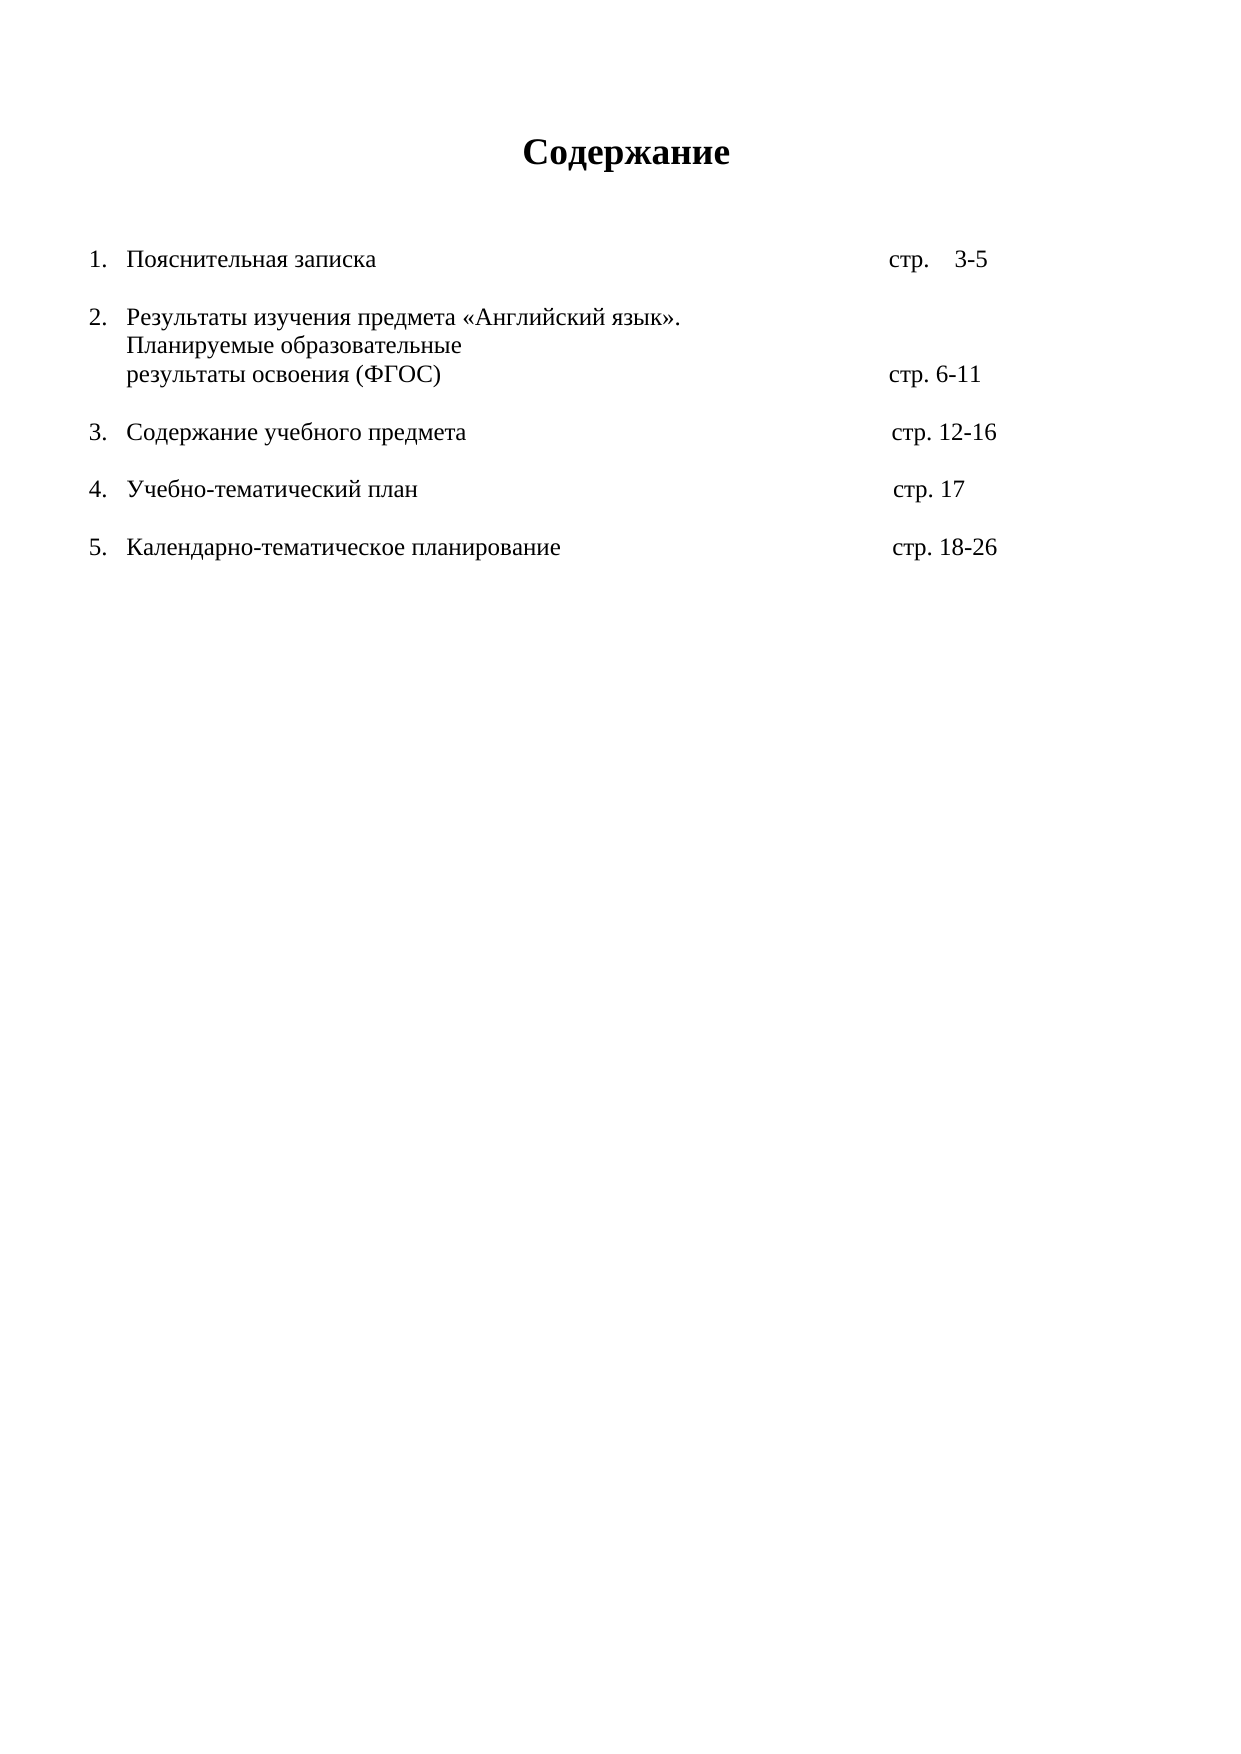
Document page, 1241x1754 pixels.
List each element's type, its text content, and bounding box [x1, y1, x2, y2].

list Учебно-тематический план стр. 17 [89, 474, 1163, 503]
text результаты освоения (ФГОС) стр. 6-11 [89, 359, 1163, 388]
list Календарно-тематическое планирование стр. 18-26 [89, 532, 1163, 560]
text Планируемые образовательные [89, 330, 1163, 359]
list Пояснительная записка стр. 3-5 [89, 244, 1163, 273]
list Результаты изучения предмета «Английский язык». [89, 302, 1163, 330]
text Содержание [89, 129, 1163, 172]
list Содержание учебного предмета стр. 12-16 [89, 417, 1163, 445]
